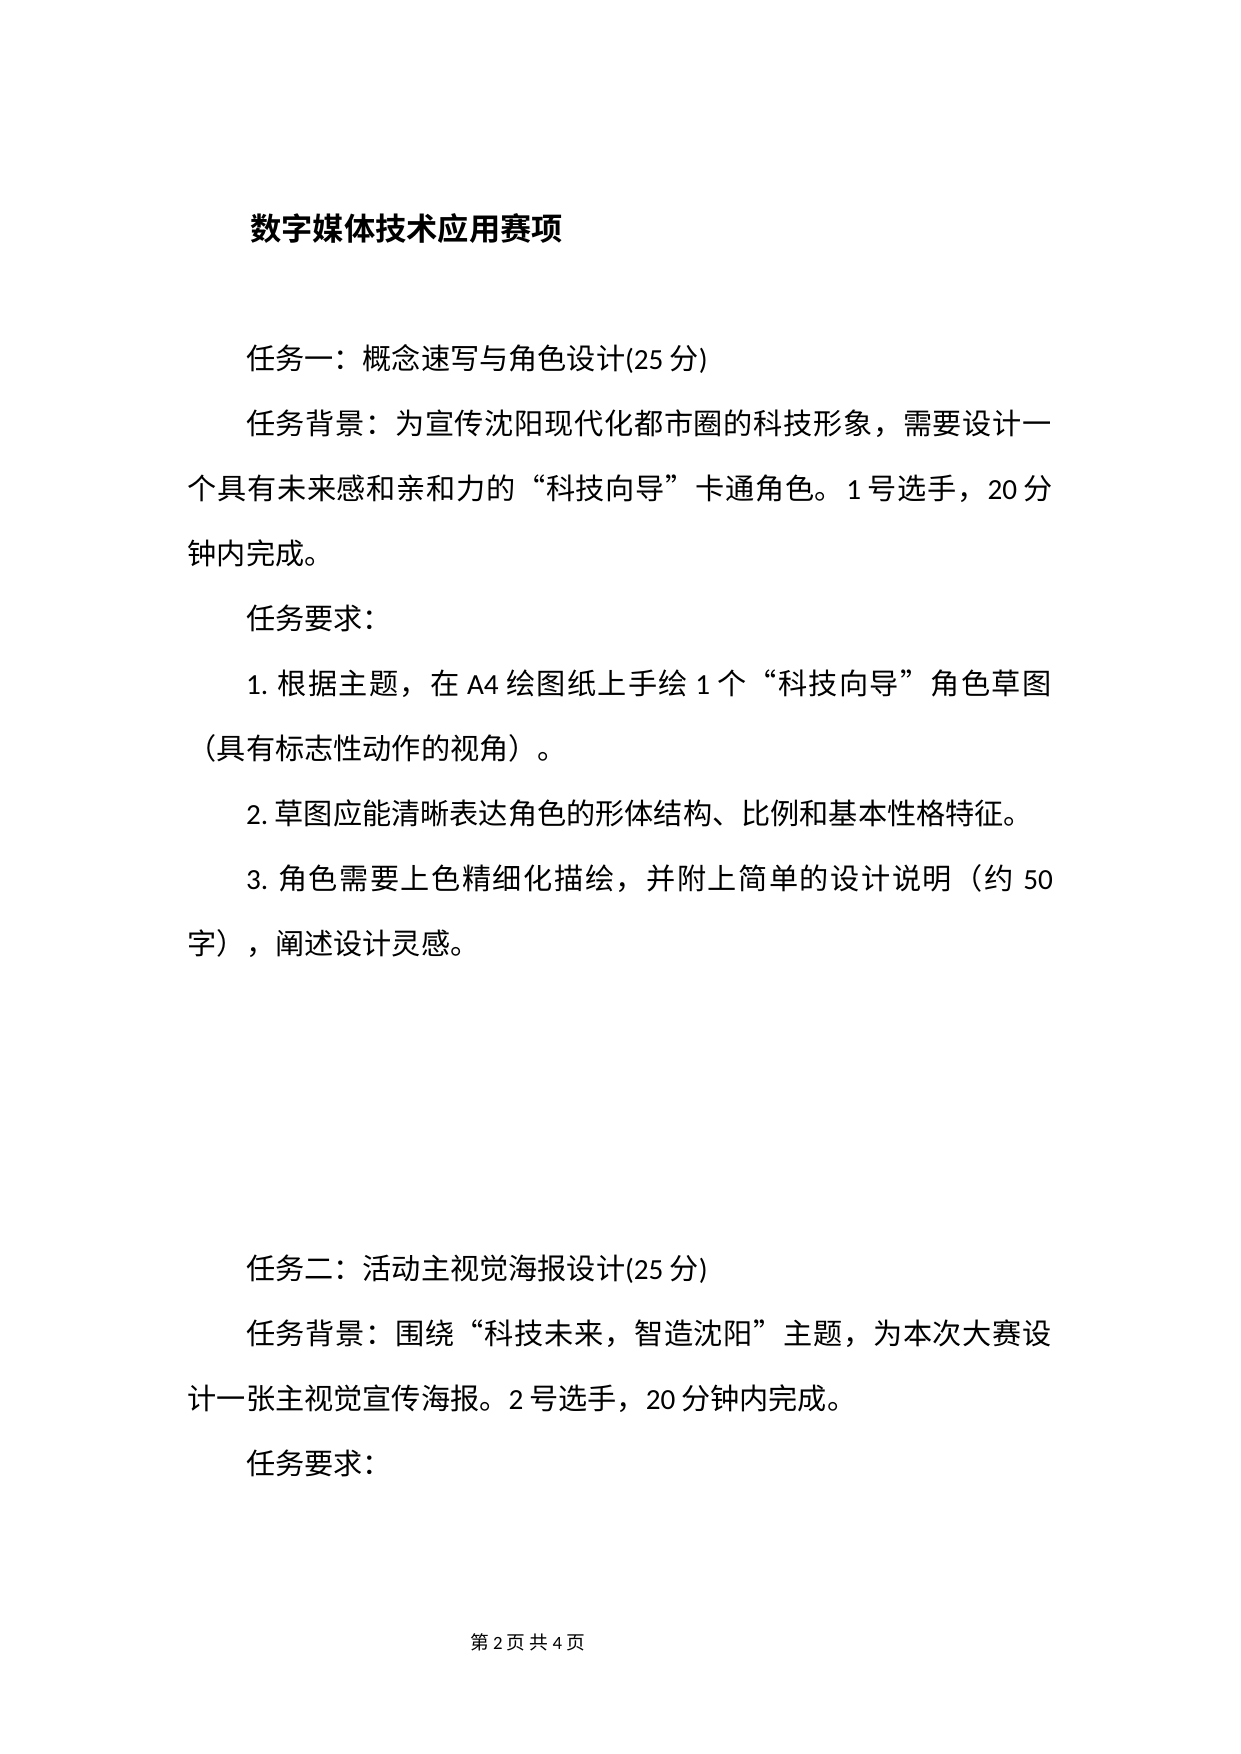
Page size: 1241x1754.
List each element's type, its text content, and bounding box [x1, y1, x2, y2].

text 3. 角色需要上色精细化描绘，并附上简单的设计说明（约50字），阐述设计灵感。 [187, 844, 1053, 974]
text 任务要求： [187, 584, 1053, 649]
text 1. 根据主题，在A4绘图纸上手绘1个“科技向导”角色草图（具有标志性动作的视角）。 [187, 649, 1053, 779]
text 任务背景：为宣传沈阳现代化都市圈的科技形象，需要设计一个具有未来感和亲和力的“科技向导”卡通角色。1号选手，20分钟内完成。 [187, 389, 1053, 584]
text 任务二：活动主视觉海报设计(25分) [187, 1234, 1053, 1299]
text 数字媒体技术应用赛项 [187, 194, 1053, 259]
text 2. 草图应能清晰表达角色的形体结构、比例和基本性格特征。 [187, 779, 1053, 844]
text 任务要求： [187, 1429, 1053, 1494]
text 任务背景：围绕“科技未来，智造沈阳”主题，为本次大赛设计一张主视觉宣传海报。2号选手，20分钟内完成。 [187, 1299, 1053, 1429]
text 任务一：概念速写与角色设计(25分) [187, 324, 1053, 389]
